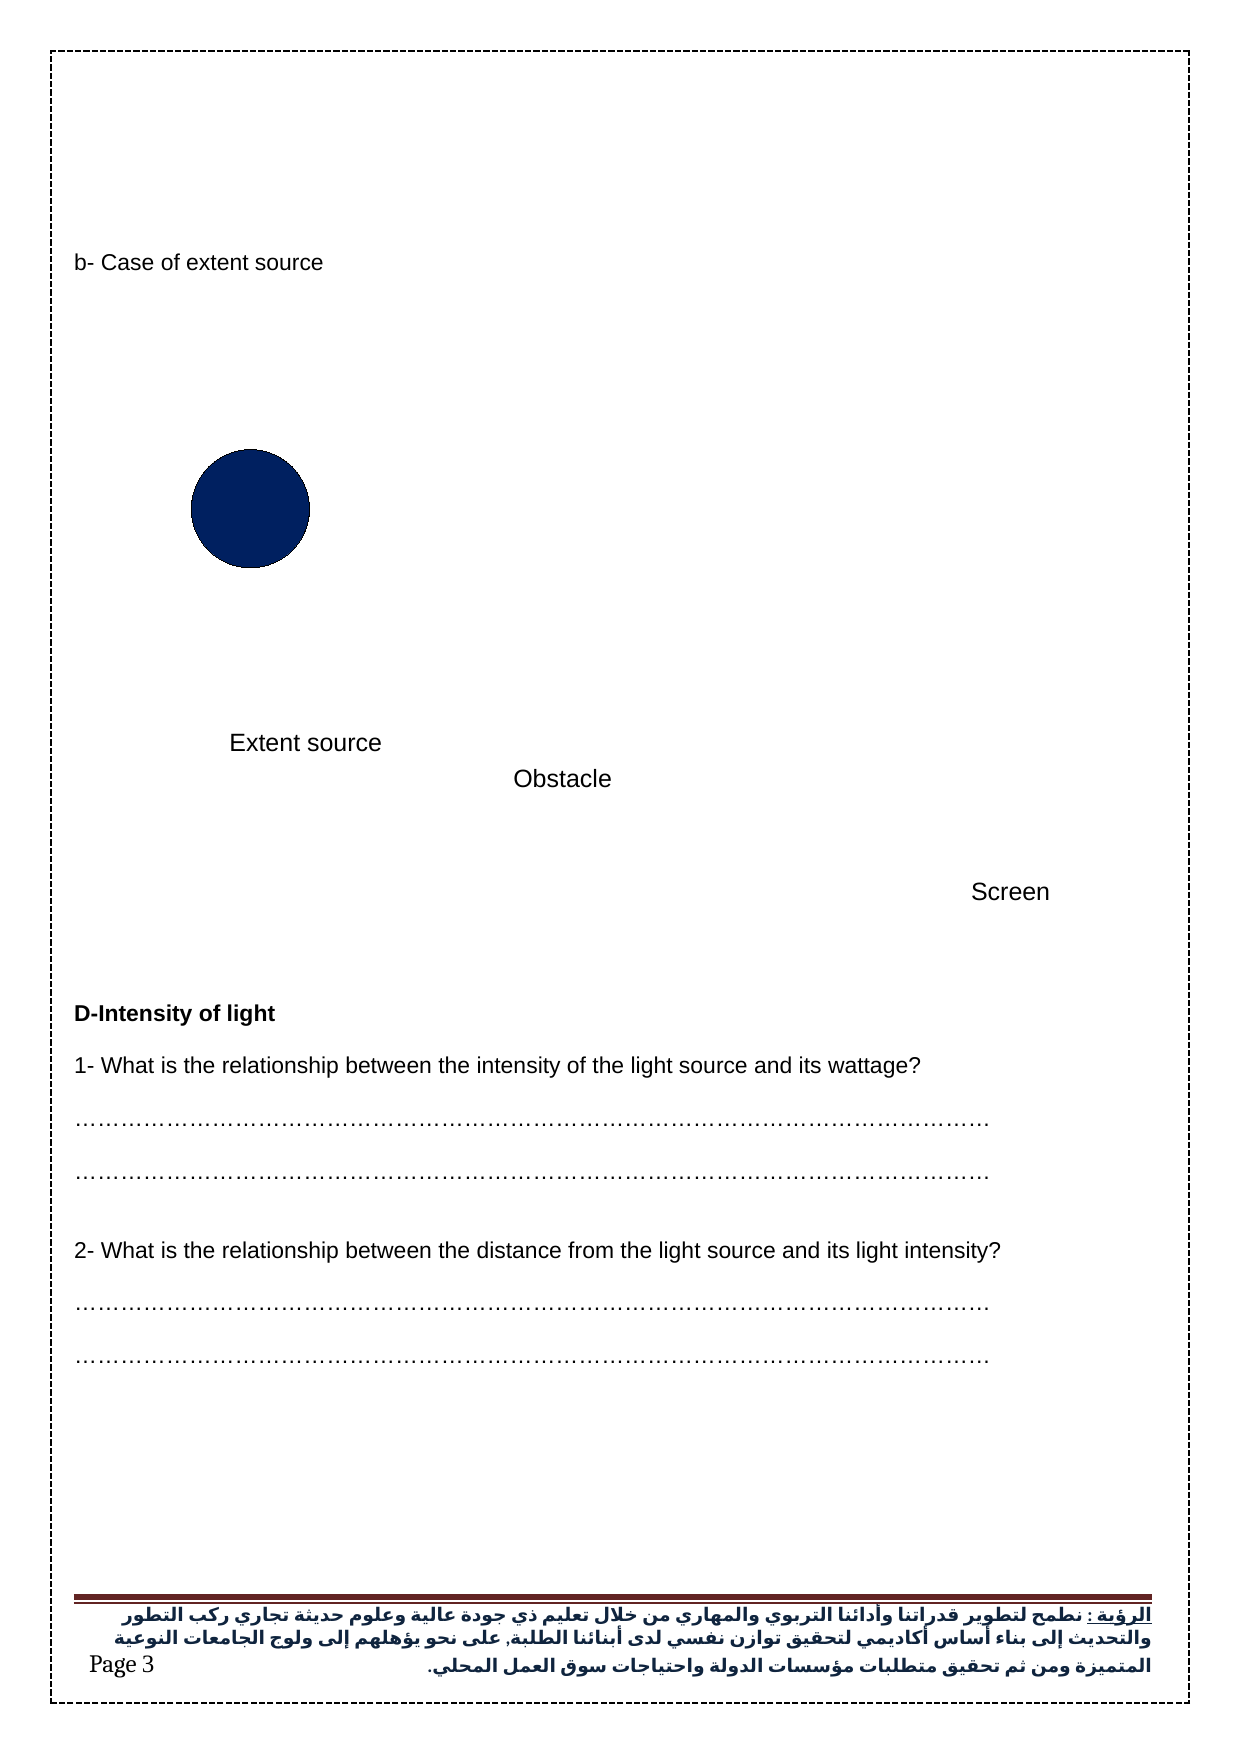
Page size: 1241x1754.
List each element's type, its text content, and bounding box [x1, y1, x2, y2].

text ………………………………………………………………………………………………………… [74, 1158, 1152, 1184]
text 1- What is the relationship between the intensity of the light source and its wattage? [74, 1052, 1152, 1078]
text b- Case of extent source [74, 248, 1152, 275]
text ………………………………………………………………………………………………………… [74, 1289, 1152, 1316]
text ………………………………………………………………………………………………………… [74, 1105, 1152, 1131]
text 2- What is the relationship between the distance from the light source and its light intensity? [74, 1237, 1152, 1263]
text ………………………………………………………………………………………………………… [74, 1342, 1152, 1368]
text D-Intensity of light [74, 999, 1152, 1026]
